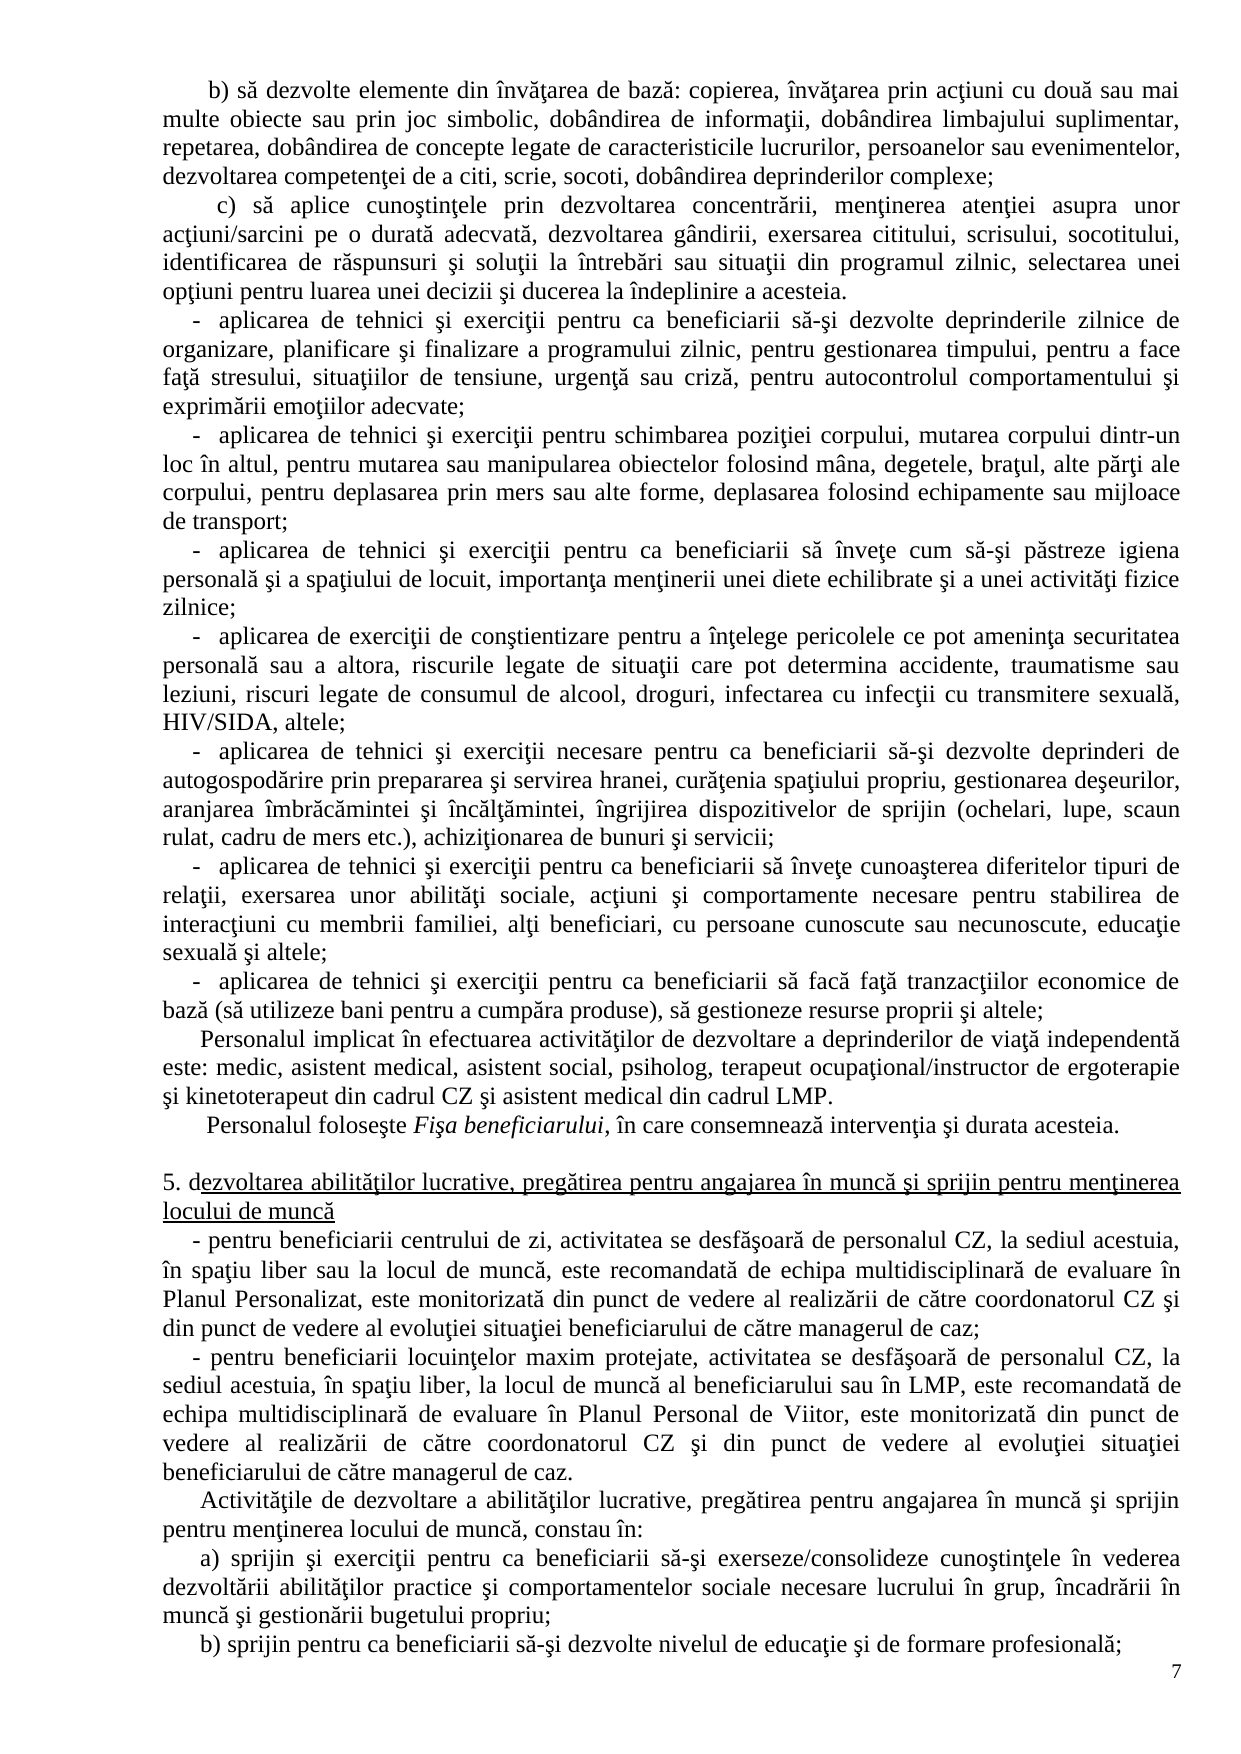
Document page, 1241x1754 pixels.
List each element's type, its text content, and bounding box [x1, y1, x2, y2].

list aplicarea de exerciţii de conştientizare pentru a înţelege pericolele ce pot ameninţa securitatea personală sau a altora, riscurile legate de situaţii care pot determina accidente, traumatisme sau leziuni, riscuri legate de consumul de alcool, droguri, infectarea cu infecţii cu transmitere sexuală, HIV/SIDA, altele; [162, 621, 1181, 736]
text b) să dezvolte elemente din învăţarea de bază: copierea, învăţarea prin acţiuni cu două sau mai multe obiecte sau prin joc simbolic, dobândirea de informaţii, dobândirea limbajului suplimentar, repetarea, dobândirea de concepte legate de caracteristicile lucrurilor, persoanelor sau evenimentelor, dezvoltarea competenţei de a citi, scrie, socoti, dobândirea deprinderilor complexe; [162, 75, 1181, 190]
list aplicarea de tehnici şi exerciţii pentru schimbarea poziţiei corpului, mutarea corpului dintr-un loc în altul, pentru mutarea sau manipularea obiectelor folosind mâna, degetele, braţul, alte părţi ale corpului, pentru deplasarea prin mers sau alte forme, deplasarea folosind echipamente sau mijloace de transport; [162, 420, 1181, 535]
text b) sprijin pentru ca beneficiarii să-şi dezvolte nivelul de educaţie şi de formare profesională; [162, 1629, 1181, 1658]
list aplicarea de tehnici şi exerciţii pentru ca beneficiarii să înveţe cum să-şi păstreze igiena personală şi a spaţiului de locuit, importanţa menţinerii unei diete echilibrate şi a unei activităţi fizice zilnice; [162, 535, 1181, 621]
list aplicarea de tehnici şi exerciţii pentru ca beneficiarii să înveţe cunoaşterea diferitelor tipuri de relaţii, exersarea unor abilităţi sociale, acţiuni şi comportamente necesare pentru stabilirea de interacţiuni cu membrii familiei, alţi beneficiari, cu persoane cunoscute sau necunoscute, educaţie sexuală şi altele; [162, 851, 1181, 966]
list aplicarea de tehnici şi exerciţii pentru ca beneficiarii să-şi dezvolte deprinderile zilnice de organizare, planificare şi finalizare a programului zilnic, pentru gestionarea timpului, pentru a face faţă stresului, situaţiilor de tensiune, urgenţă sau criză, pentru autocontrolul comportamentului şi exprimării emoţiilor adecvate; [162, 305, 1181, 420]
text Activităţile de dezvoltare a abilităţilor lucrative, pregătirea pentru angajarea în muncă şi sprijin pentru menţinerea locului de muncă, constau în: [162, 1486, 1181, 1543]
list aplicarea de tehnici şi exerciţii necesare pentru ca beneficiarii să-şi dezvolte deprinderi de autogospodărire prin prepararea şi servirea hranei, curăţenia spaţiului propriu, gestionarea deşeurilor, aranjarea îmbrăcămintei şi încălţămintei, îngrijirea dispozitivelor de sprijin (ochelari, lupe, scaun rulat, cadru de mers etc.), achiziţionarea de bunuri şi servicii; [162, 736, 1181, 851]
text a) sprijin şi exerciţii pentru ca beneficiarii să-şi exerseze/consolideze cunoştinţele în vederea dezvoltării abilităţilor practice şi comportamentelor sociale necesare lucrului în grup, încadrării în muncă şi gestionării bugetului propriu; [162, 1543, 1181, 1629]
text 5. dezvoltarea abilităţilor lucrative, pregătirea pentru angajarea în muncă şi sprijin pentru menţinerea locului de muncă [162, 1167, 1181, 1225]
text Personalul foloseşte Fişa beneficiarului, în care consemnează intervenţia şi durata acesteia. [162, 1110, 1181, 1139]
list aplicarea de tehnici şi exerciţii pentru ca beneficiarii să facă faţă tranzacţiilor economice de bază (să utilizeze bani pentru a cumpăra produse), să gestioneze resurse proprii şi altele; [162, 966, 1181, 1024]
text - pentru beneficiarii centrului de zi, activitatea se desfăşoară de personalul CZ, la sediul acestuia, în spaţiu liber sau la locul de muncă, este recomandată de echipa multidisciplinară de evaluare în Planul Personalizat, este monitorizată din punct de vedere al realizării de către coordonatorul CZ şi din punct de vedere al evoluţiei situaţiei beneficiarului de către managerul de caz; [162, 1225, 1181, 1342]
text - pentru beneficiarii locuinţelor maxim protejate, activitatea se desfăşoară de personalul CZ, la sediul acestuia, în spaţiu liber, la locul de muncă al beneficiarului sau în LMP, este recomandată de echipa multidisciplinară de evaluare în Planul Personal de Viitor, este monitorizată din punct de vedere al realizării de către coordonatorul CZ şi din punct de vedere al evoluţiei situaţiei beneficiarului de către managerul de caz. [162, 1342, 1181, 1486]
text c) să aplice cunoştinţele prin dezvoltarea concentrării, menţinerea atenţiei asupra unor acţiuni/sarcini pe o durată adecvată, dezvoltarea gândirii, exersarea cititului, scrisului, socotitului, identificarea de răspunsuri şi soluţii la întrebări sau situaţii din programul zilnic, selectarea unei opţiuni pentru luarea unei decizii şi ducerea la îndeplinire a acesteia. [162, 190, 1181, 305]
text Personalul implicat în efectuarea activităţilor de dezvoltare a deprinderilor de viaţă independentă este: medic, asistent medical, asistent social, psiholog, terapeut ocupaţional/instructor de ergoterapie şi kinetoterapeut din cadrul CZ şi asistent medical din cadrul LMP. [162, 1024, 1181, 1110]
